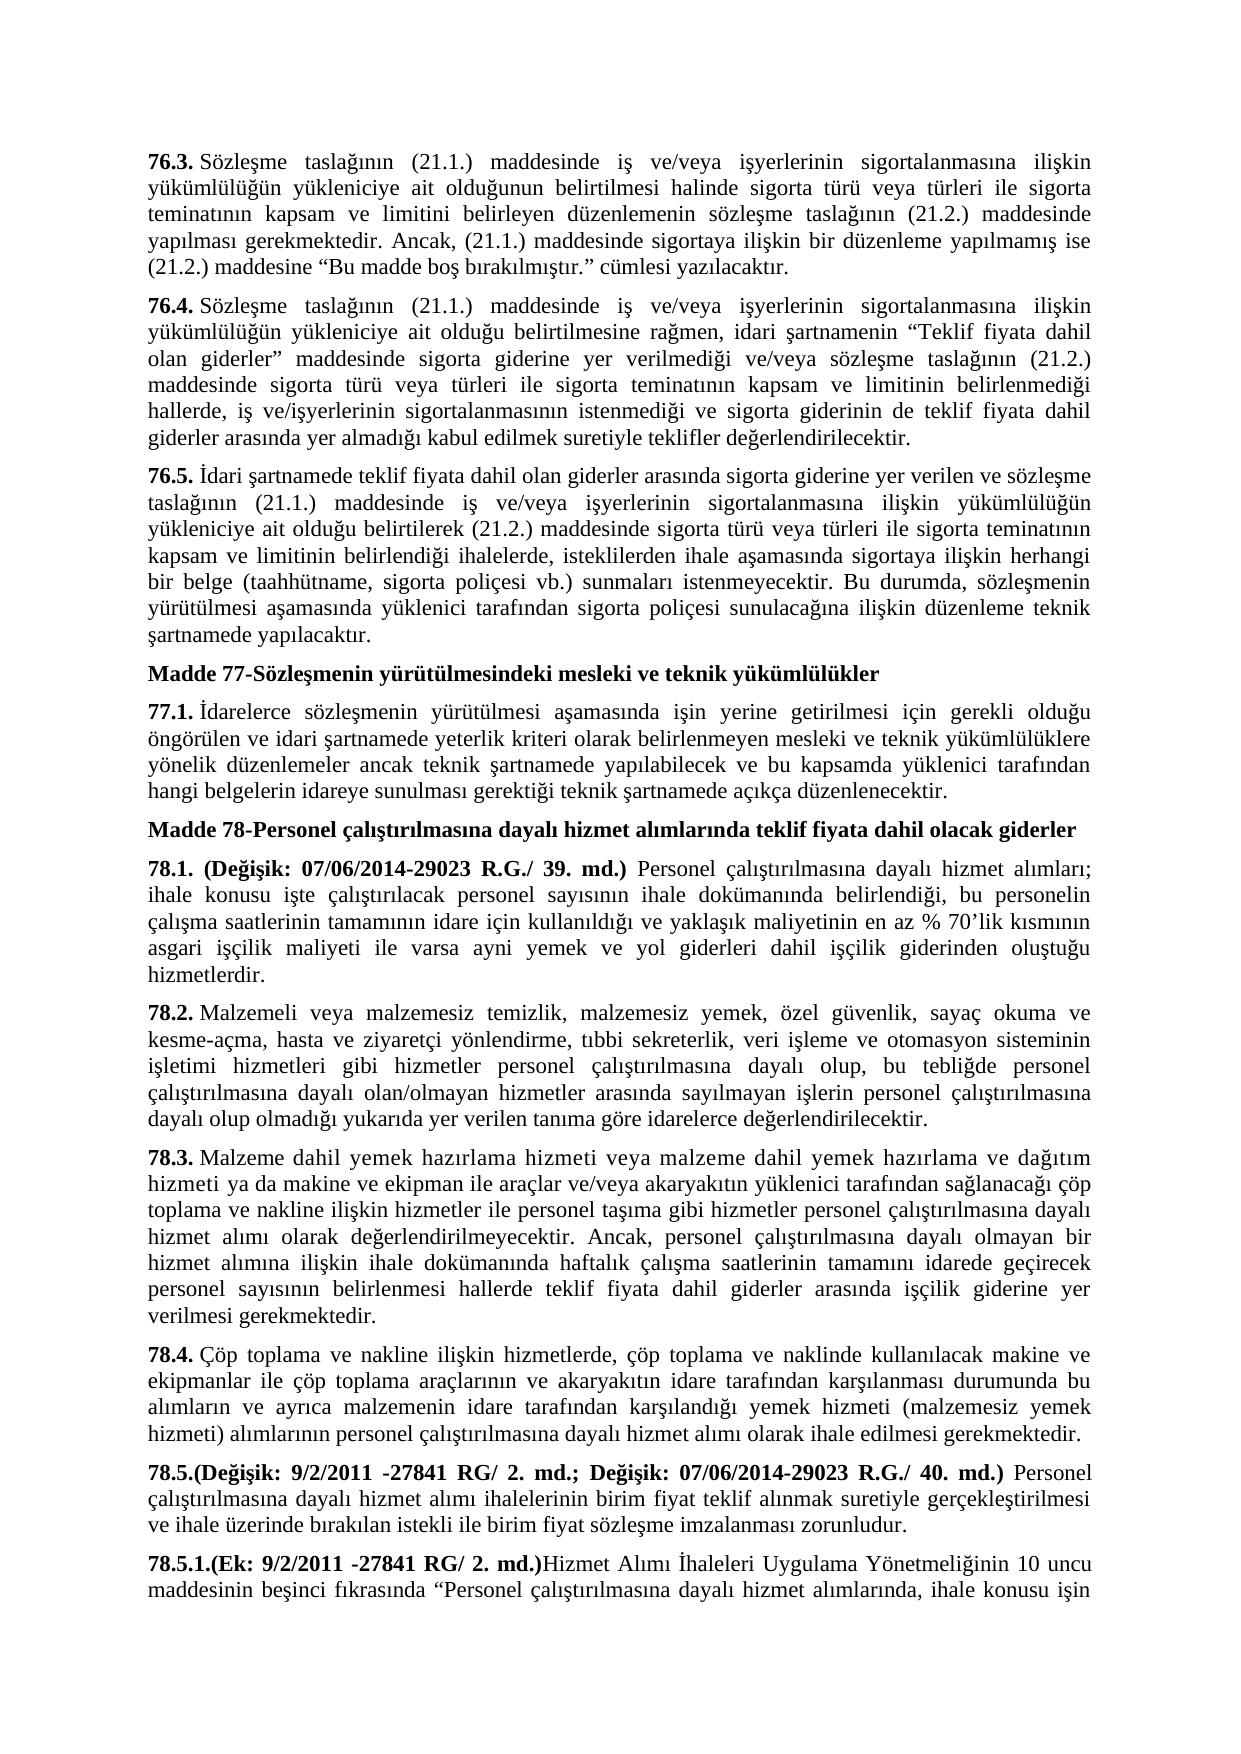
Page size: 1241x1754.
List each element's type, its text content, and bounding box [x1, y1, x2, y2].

text 78.1. (Değişik: 07/06/2014-29023 R.G./ 39. md.) Personel çalıştırılmasına dayalı hizmet alımları; ihale konusu işte çalıştırılacak personel sayısının ihale dokümanında belirlendiği, bu personelin çalışma saatlerinin tamamının idare için kullanıldığı ve yaklaşık maliyetinin en az % 70’lik kısmının asgari işçilik maliyeti ile varsa ayni yemek ve yol giderleri dahil işçilik giderinden oluştuğu hizmetlerdir. [148, 855, 1092, 987]
text Madde 78-Personel çalıştırılmasına dayalı hizmet alımlarında teklif fiyata dahil olacak giderler [148, 816, 1092, 843]
text 78.5.(Değişik: 9/2/2011 -27841 RG/ 2. md.; Değişik: 07/06/2014-29023 R.G./ 40. md.) Personel çalıştırılmasına dayalı hizmet alımı ihalelerinin birim fiyat teklif alınmak suretiyle gerçekleştirilmesi ve ihale üzerinde bırakılan istekli ile birim fiyat sözleşme imzalanması zorunludur. [148, 1459, 1092, 1538]
text 77.1. İdarelerce sözleşmenin yürütülmesi aşamasında işin yerine getirilmesi için gerekli olduğu öngörülen ve idari şartnamede yeterlik kriteri olarak belirlenmeyen mesleki ve teknik yükümlülüklere yönelik düzenlemeler ancak teknik şartnamede yapılabilecek ve bu kapsamda yüklenici tarafından hangi belgelerin idareye sunulması gerektiği teknik şartnamede açıkça düzenlenecektir. [148, 698, 1092, 804]
text Madde 77-Sözleşmenin yürütülmesindeki mesleki ve teknik yükümlülükler [148, 659, 1092, 686]
text 76.3. Sözleşme taslağının (21.1.) maddesinde iş ve/veya işyerlerinin sigortalanmasına ilişkin yükümlülüğün yükleniciye ait olduğunun belirtilmesi halinde sigorta türü veya türleri ile sigorta teminatının kapsam ve limitini belirleyen düzenlemenin sözleşme taslağının (21.2.) maddesinde yapılması gerekmektedir. Ancak, (21.1.) maddesinde sigortaya ilişkin bir düzenleme yapılmamış ise (21.2.) maddesine “Bu madde boş bırakılmıştır.” cümlesi yazılacaktır. [148, 148, 1092, 279]
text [148, 1550, 1092, 1603]
text 76.4. Sözleşme taslağının (21.1.) maddesinde iş ve/veya işyerlerinin sigortalanmasına ilişkin yükümlülüğün yükleniciye ait olduğu belirtilmesine rağmen, idari şartnamenin “Teklif fiyata dahil olan giderler” maddesinde sigorta giderine yer verilmediği ve/veya sözleşme taslağının (21.2.) maddesinde sigorta türü veya türleri ile sigorta teminatının kapsam ve limitinin belirlenmediği hallerde, iş ve/işyerlerinin sigortalanmasının istenmediği ve sigorta giderinin de teklif fiyata dahil giderler arasında yer almadığı kabul edilmek suretiyle teklifler değerlendirilecektir. [148, 292, 1092, 450]
text 78.4. Çöp toplama ve nakline ilişkin hizmetlerde, çöp toplama ve naklinde kullanılacak makine ve ekipmanlar ile çöp toplama araçlarının ve akaryakıtın idare tarafından karşılanması durumunda bu alımların ve ayrıca malzemenin idare tarafından karşılandığı yemek hizmeti (malzemesiz yemek hizmeti) alımlarının personel çalıştırılmasına dayalı hizmet alımı olarak ihale edilmesi gerekmektedir. [148, 1341, 1092, 1446]
text 76.5. İdari şartnamede teklif fiyata dahil olan giderler arasında sigorta giderine yer verilen ve sözleşme taslağının (21.1.) maddesinde iş ve/veya işyerlerinin sigortalanmasına ilişkin yükümlülüğün yükleniciye ait olduğu belirtilerek (21.2.) maddesinde sigorta türü veya türleri ile sigorta teminatının kapsam ve limitinin belirlendiği ihalelerde, isteklilerden ihale aşamasında sigortaya ilişkin herhangi bir belge (taahhütname, sigorta poliçesi vb.) sunmaları istenmeyecektir. Bu durumda, sözleşmenin yürütülmesi aşamasında yüklenici tarafından sigorta poliçesi sunulacağına ilişkin düzenleme teknik şartnamede yapılacaktır. [148, 463, 1092, 647]
text 78.3. Malzeme dahil yemek hazırlama hizmeti veya malzeme dahil yemek hazırlama ve dağıtım hizmeti ya da makine ve ekipman ile araçlar ve/veya akaryakıtın yüklenici tarafından sağlanacağı çöp toplama ve nakline ilişkin hizmetler ile personel taşıma gibi hizmetler personel çalıştırılmasına dayalı hizmet alımı olarak değerlendirilmeyecektir. Ancak, personel çalıştırılmasına dayalı olmayan bir hizmet alımına ilişkin ihale dokümanında haftalık çalışma saatlerinin tamamını idarede geçirecek personel sayısının belirlenmesi hallerde teklif fiyata dahil giderler arasında işçilik giderine yer verilmesi gerekmektedir. [148, 1144, 1092, 1328]
text 78.2. Malzemeli veya malzemesiz temizlik, malzemesiz yemek, özel güvenlik, sayaç okuma ve kesme-açma, hasta ve ziyaretçi yönlendirme, tıbbi sekreterlik, veri işleme ve otomasyon sisteminin işletimi hizmetleri gibi hizmetler personel çalıştırılmasına dayalı olup, bu tebliğde personel çalıştırılmasına dayalı olan/olmayan hizmetler arasında sayılmayan işlerin personel çalıştırılmasına dayalı olup olmadığı yukarıda yer verilen tanıma göre idarelerce değerlendirilecektir. [148, 999, 1092, 1131]
